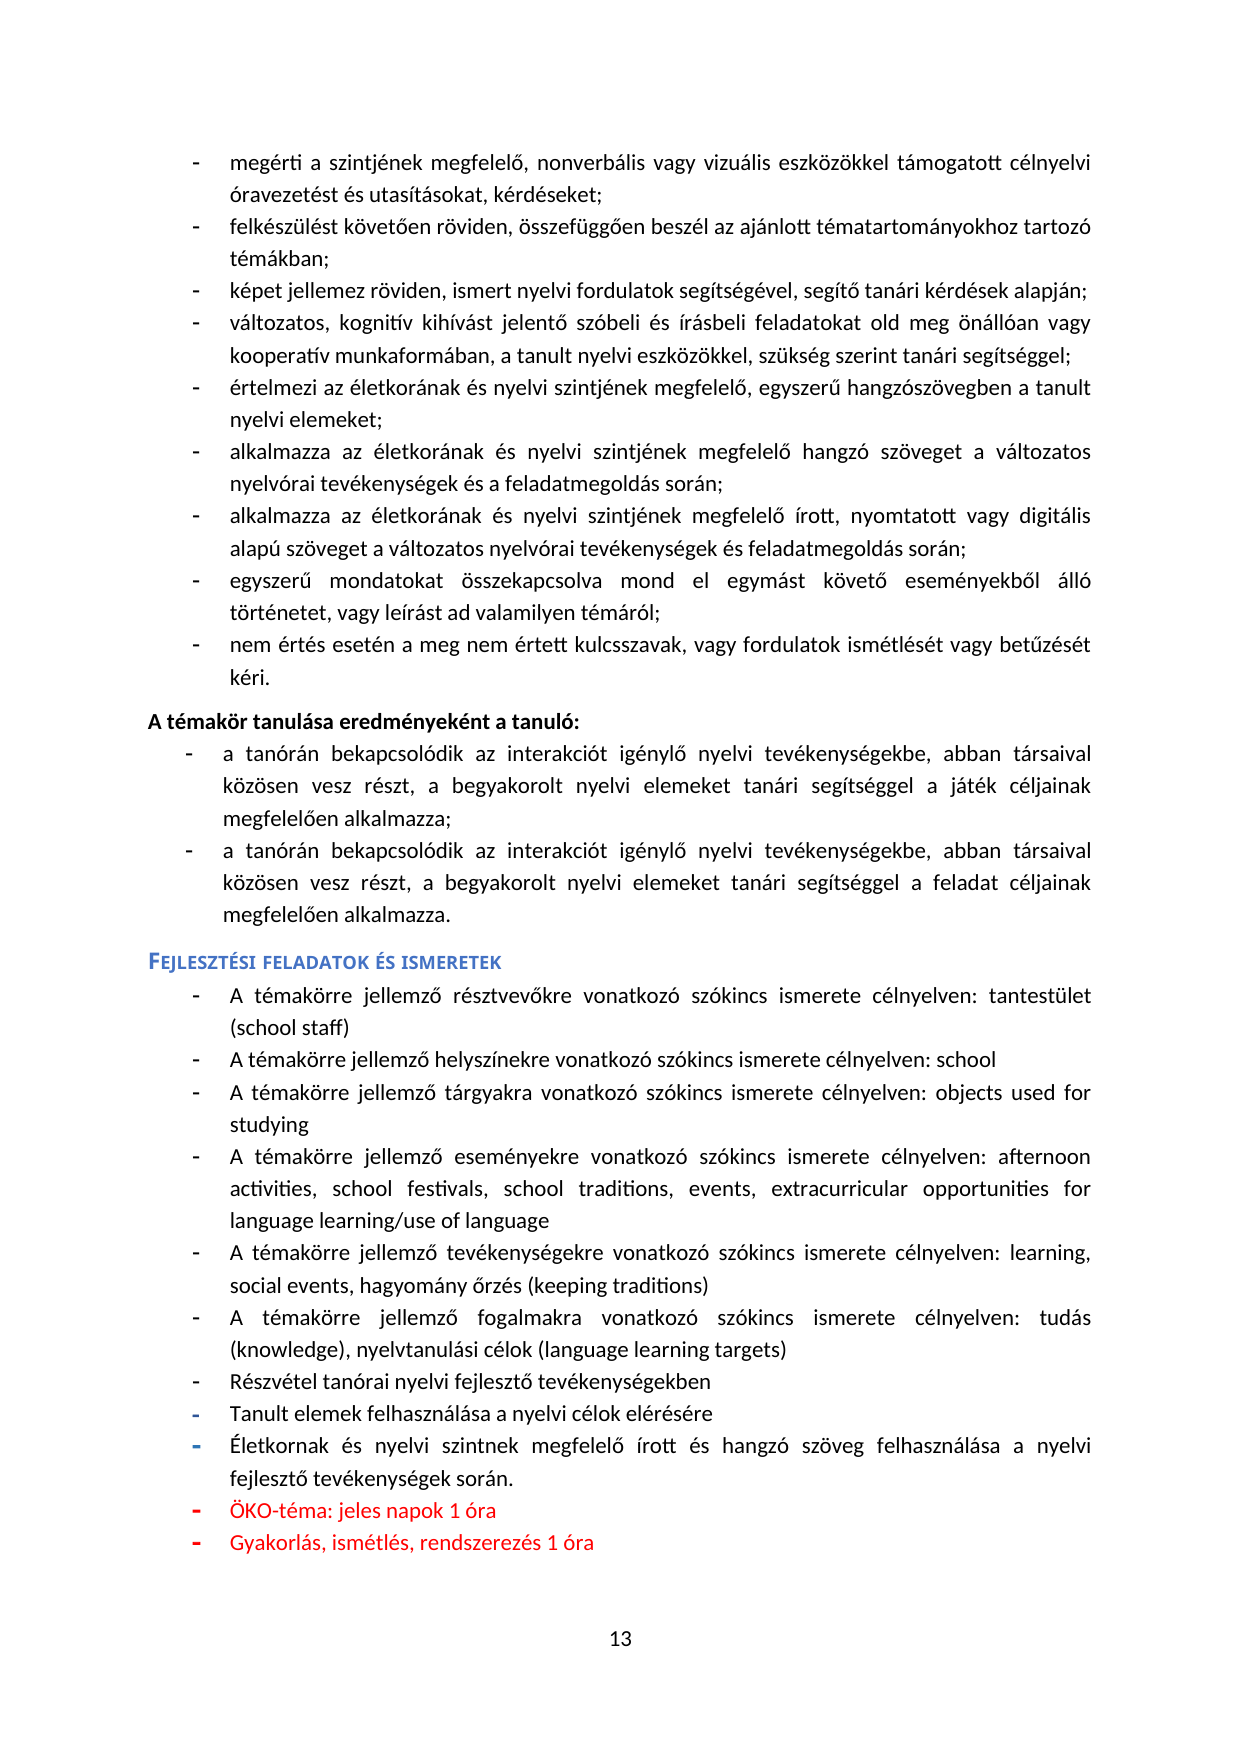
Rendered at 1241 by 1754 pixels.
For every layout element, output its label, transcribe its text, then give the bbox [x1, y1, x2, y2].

list értelmezi az életkorának és nyelvi szintjének megfelelő, egyszerű hangzószövegben a tanult nyelvi elemeket; [192, 373, 1093, 433]
list A témakörre jellemző tárgyakra vonatkozó szókincs ismerete célnyelven: objects used for studying [192, 1078, 1093, 1138]
list megérti a szintjének megfelelő, nonverbális vagy vizuális eszközökkel támogatott célnyelvi óravezetést és utasításokat, kérdéseket; [192, 148, 1093, 208]
list változatos, kognitív kihívást jelentő szóbeli és írásbeli feladatokat old meg önállóan vagy kooperatív munkaformában, a tanult nyelvi eszközökkel, szükség szerint tanári segítséggel; [192, 308, 1093, 369]
list alkalmazza az életkorának és nyelvi szintjének megfelelő hangzó szöveget a változatos nyelvórai tevékenységek és a feladatmegoldás során; [192, 437, 1093, 497]
list felkészülést követően röviden, összefüggően beszél az ajánlott tématartományokhoz tartozó témákban; [192, 212, 1093, 272]
list ÖKO-téma: jeles napok 1 óra [192, 1496, 1093, 1524]
list A témakörre jellemző helyszínekre vonatkozó szókincs ismerete célnyelven: school [192, 1045, 1093, 1073]
list alkalmazza az életkorának és nyelvi szintjének megfelelő írott, nyomtatott vagy digitális alapú szöveget a változatos nyelvórai tevékenységek és feladatmegoldás során; [192, 502, 1093, 562]
list nem értés esetén a meg nem értett kulcsszavak, vagy fordulatok ismétlését vagy betűzését kéri. [192, 630, 1093, 691]
list A témakörre jellemző eseményekre vonatkozó szókincs ismerete célnyelven: afternoon activities, school festivals, school traditions, events, extracurricular opportunities for language learning/use of language [192, 1142, 1093, 1234]
list Részvétel tanórai nyelvi fejlesztő tevékenységekben [192, 1367, 1093, 1395]
list a tanórán bekapcsolódik az interakciót igénylő nyelvi tevékenységekbe, abban társaival közösen vesz részt, a begyakorolt nyelvi elemeket tanári segítséggel a feladat céljainak megfelelően alkalmazza. [185, 836, 1093, 928]
list A témakörre jellemző résztvevőkre vonatkozó szókincs ismerete célnyelven: tantestület (school staff) [192, 981, 1093, 1041]
list a tanórán bekapcsolódik az interakciót igénylő nyelvi tevékenységekbe, abban társaival közösen vesz részt, a begyakorolt nyelvi elemeket tanári segítséggel a játék céljainak megfelelően alkalmazza; [185, 739, 1093, 832]
text A témakör tanulása eredményeként a tanuló: [148, 707, 1093, 735]
list Életkornak és nyelvi szintnek megfelelő írott és hangzó szöveg felhasználása a nyelvi fejlesztő tevékenységek során. [192, 1432, 1093, 1492]
list Tanult elemek felhasználása a nyelvi célok elérésére [192, 1399, 1093, 1427]
list képet jellemez röviden, ismert nyelvi fordulatok segítségével, segítő tanári kérdések alapján; [192, 276, 1093, 304]
list egyszerű mondatokat összekapcsolva mond el egymást követő eseményekből álló történetet, vagy leírást ad valamilyen témáról; [192, 566, 1093, 626]
list A témakörre jellemző fogalmakra vonatkozó szókincs ismerete célnyelven: tudás (knowledge), nyelvtanulási célok (language learning targets) [192, 1303, 1093, 1363]
subtitle Fejlesztési feladatok és ismeretek [148, 945, 1093, 976]
list A témakörre jellemző tevékenységekre vonatkozó szókincs ismerete célnyelven: learning, social events, hagyomány őrzés (keeping traditions) [192, 1238, 1093, 1299]
list Gyakorlás, ismétlés, rendszerezés 1 óra [192, 1528, 1093, 1556]
